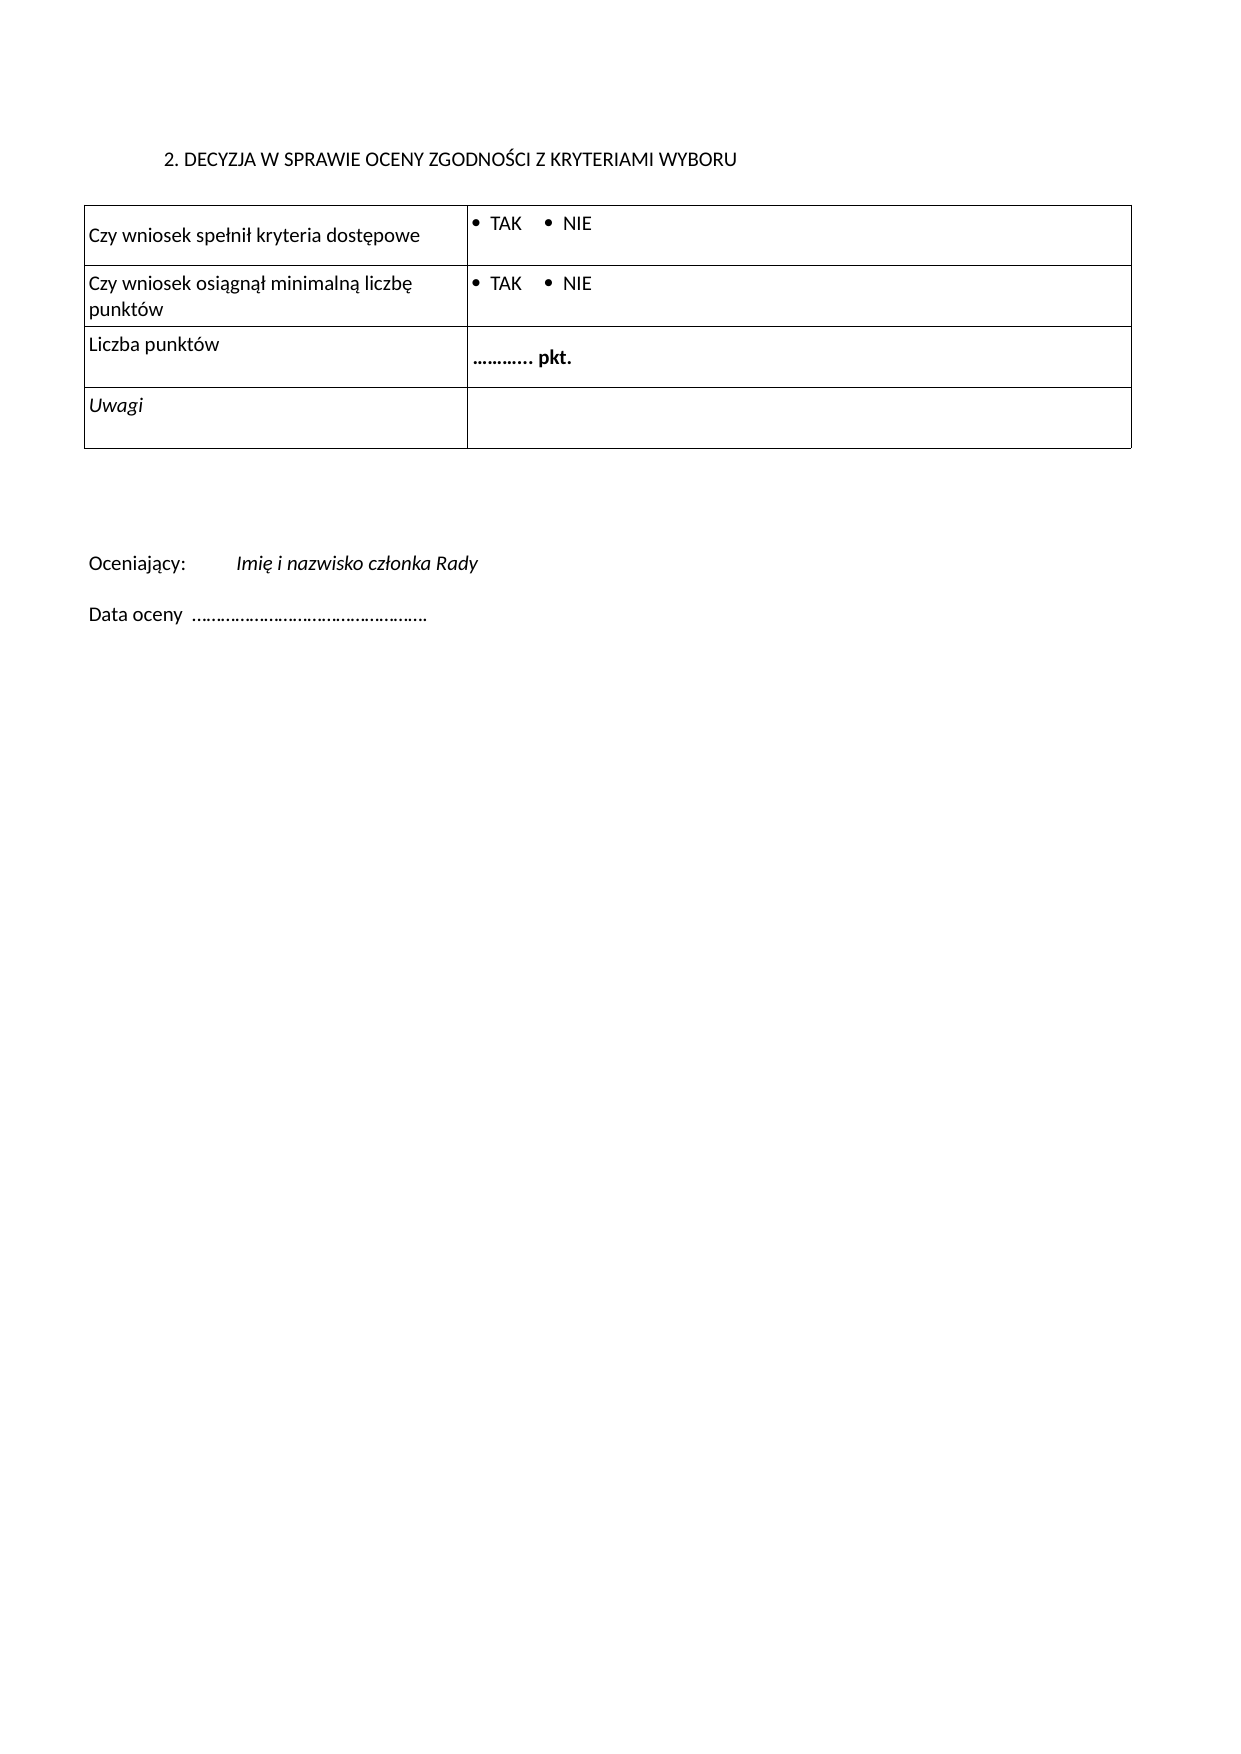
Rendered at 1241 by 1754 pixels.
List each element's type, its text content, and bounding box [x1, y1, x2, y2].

text 2. DECYZJA W SPRAWIE OCENY ZGODNOŚCI Z KRYTERIAMI WYBORU [163, 117, 1152, 172]
text Data oceny …………………………………………. [88, 601, 1152, 626]
table_cell Uwagi [85, 388, 467, 447]
table_cell TAK NIE [468, 266, 1131, 326]
table_header Czy wniosek spełnił kryteria dostępowe [85, 206, 467, 265]
table_cell [468, 388, 1131, 447]
table_cell Czy wniosek osiągnął minimalną liczbę punktów [85, 266, 467, 326]
table_cell Liczba punktów [85, 327, 467, 387]
table_header TAK NIE [468, 206, 1131, 265]
text Oceniający: Imię i nazwisko członka Rady [88, 550, 1152, 576]
table_cell ………... pkt. [468, 327, 1131, 387]
